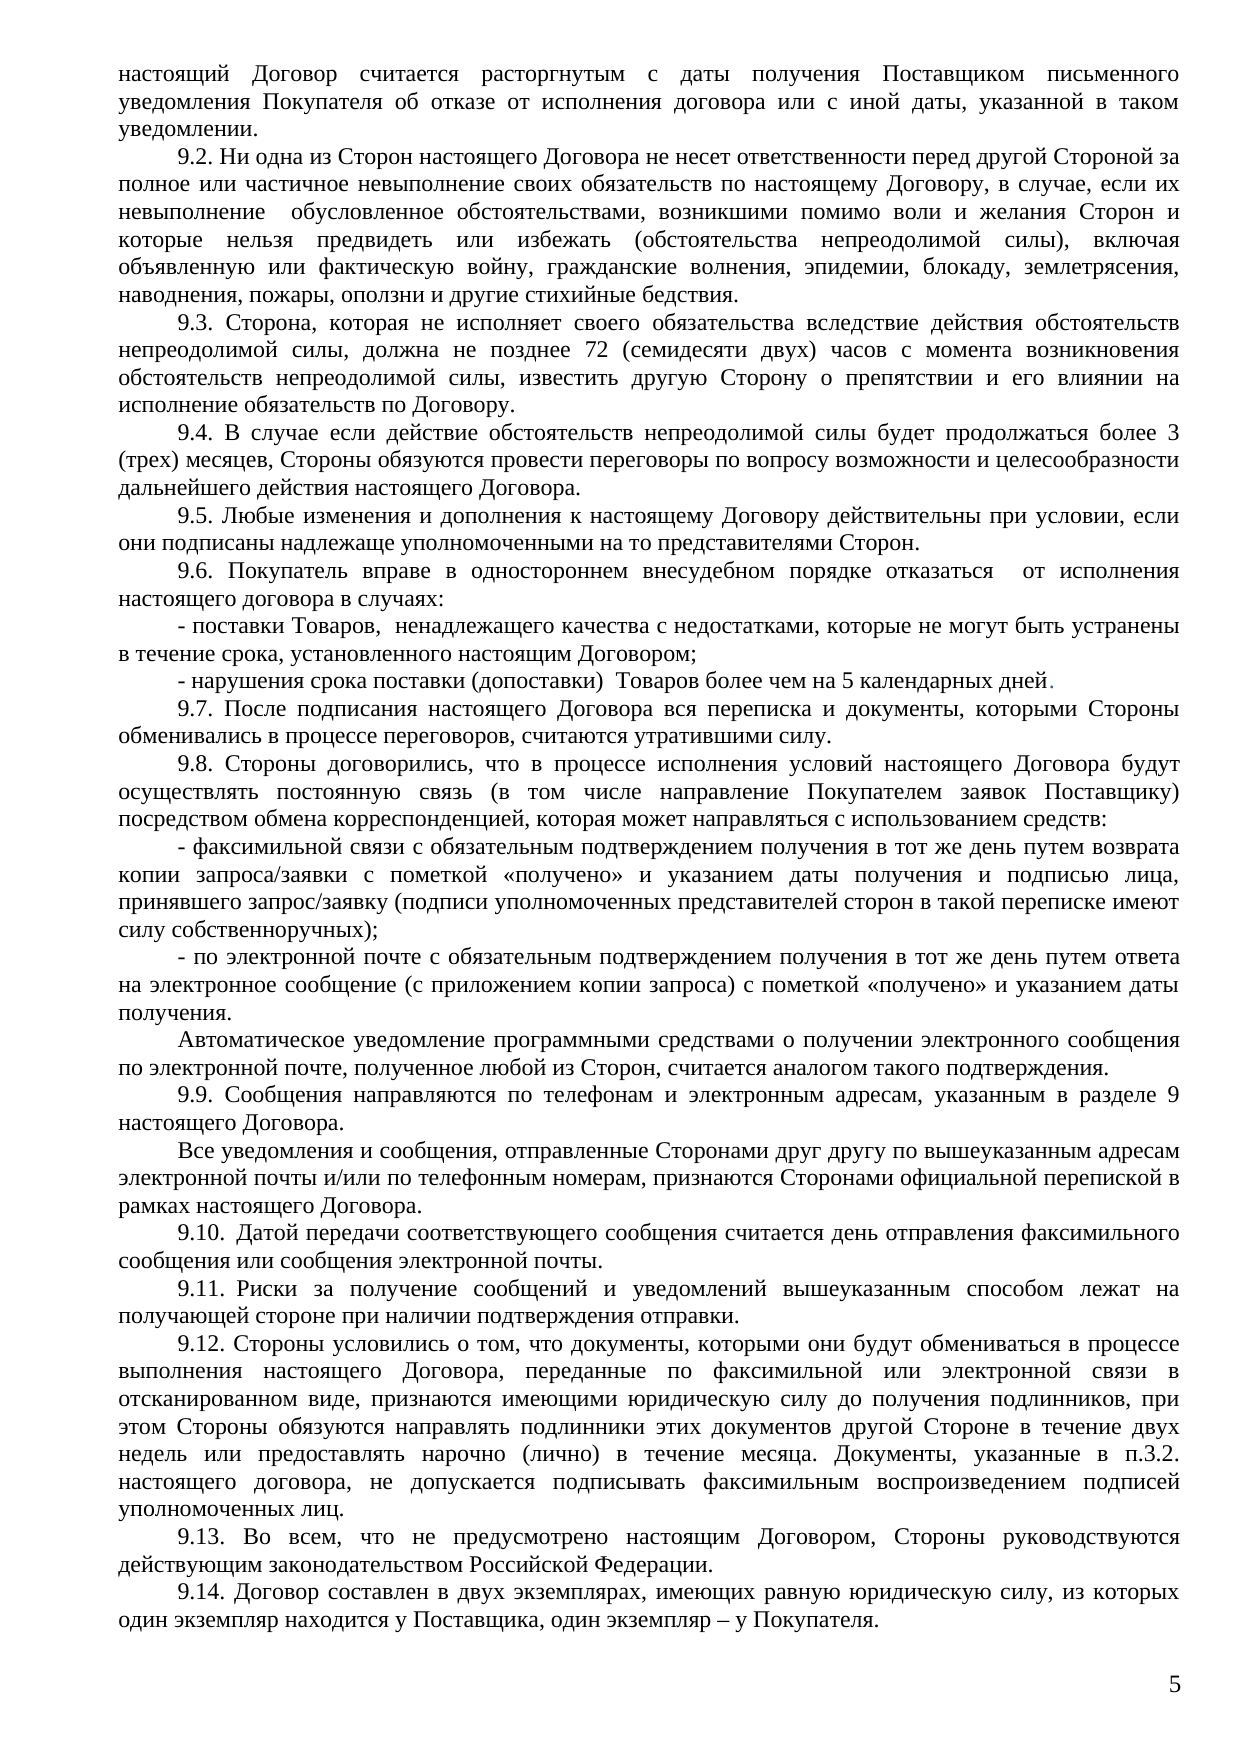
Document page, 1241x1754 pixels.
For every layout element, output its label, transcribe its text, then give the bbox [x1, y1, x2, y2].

text 9.2. Ни одна из Сторон настоящего Договора не несет ответственности перед другой Стороной за полное или частичное невыполнение своих обязательств по настоящему Договору, в случае, если их невыполнение обусловленное обстоятельствами, возникшими помимо воли и желания Сторон и которые нельзя предвидеть или избежать (обстоятельства непреодолимой силы), включая объявленную или фактическую войну, гражданские волнения, эпидемии, блокаду, землетрясения, наводнения, пожары, оползни и другие стихийные бедствия. [118, 142, 1181, 307]
text 9.12. Стороны условились о том, что документы, которыми они будут обмениваться в процессе выполнения настоящего Договора, переданные по факсимильной или электронной связи в отсканированном виде, признаются имеющими юридическую силу до получения подлинников, при этом Стороны обязуются направлять подлинники этих документов другой Стороне в течение двух недель или предоставлять нарочно (лично) в течение месяца. Документы, указанные в п.3.2. настоящего договора, не допускается подписывать факсимильным воспроизведением подписей уполномоченных лиц. [118, 1329, 1181, 1522]
text 9.6. Покупатель вправе в одностороннем внесудебном порядке отказаться от исполнения настоящего договора в случаях: [118, 556, 1181, 611]
text 9.14. Договор составлен в двух экземплярах, имеющих равную юридическую силу, из которых один экземпляр находится у Поставщика, один экземпляр – у Покупателя. [118, 1577, 1181, 1632]
text 9.7. После подписания настоящего Договора вся переписка и документы, которыми Стороны обменивались в процессе переговоров, считаются утратившими силу. [118, 694, 1181, 749]
text - поставки Товаров, ненадлежащего качества с недостатками, которые не могут быть устранены в течение срока, установленного настоящим Договором; [118, 611, 1181, 666]
text 9.9. Сообщения направляются по телефонам и электронным адресам, указанным в разделе 9 настоящего Договора. [118, 1080, 1181, 1136]
text 9.5. Любые изменения и дополнения к настоящему Договору действительны при условии, если они подписаны надлежаще уполномоченными на то представителями Сторон. [118, 501, 1181, 556]
list Риски за получение сообщений и уведомлений вышеуказанным способом лежат на получающей стороне при наличии подтверждения отправки. [118, 1274, 1181, 1329]
text Автоматическое уведомление программными средствами о получении электронного сообщения по электронной почте, полученное любой из Сторон, считается аналогом такого подтверждения. [118, 1025, 1181, 1080]
text - факсимильной связи с обязательным подтверждением получения в тот же день путем возврата копии запроса/заявки с пометкой «получено» и указанием даты получения и подписью лица, принявшего запрос/заявку (подписи уполномоченных представителей сторон в такой переписке имеют силу собственноручных); [118, 832, 1181, 942]
text 9.8. Стороны договорились, что в процессе исполнения условий настоящего Договора будут осуществлять постоянную связь (в том числе направление Покупателем заявок Поставщику) посредством обмена корреспонденцией, которая может направляться с использованием средств: [118, 749, 1181, 832]
text 9.3. Сторона, которая не исполняет своего обязательства вследствие действия обстоятельств непреодолимой силы, должна не позднее 72 (семидесяти двух) часов с момента возникновения обстоятельств непреодолимой силы, известить другую Сторону о препятствии и его влиянии на исполнение обязательств по Договору. [118, 307, 1181, 418]
text - по электронной почте с обязательным подтверждением получения в тот же день путем ответа на электронное сообщение (с приложением копии запроса) с пометкой «получено» и указанием даты получения. [118, 942, 1181, 1025]
list Датой передачи соответствующего сообщения считается день отправления факсимильного сообщения или сообщения электронной почты. [118, 1218, 1181, 1274]
text Все уведомления и сообщения, отправленные Сторонами друг другу по вышеуказанным адресам электронной почты и/или по телефонным номерам, признаются Сторонами официальной перепиской в рамках настоящего Договора. [118, 1136, 1181, 1218]
text - нарушения срока поставки (допоставки) Товаров более чем на 5 календарных дней. [118, 666, 1181, 694]
text 9.13. Во всем, что не предусмотрено настоящим Договором, Стороны руководствуются действующим законодательством Российской Федерации. [118, 1522, 1181, 1577]
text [118, 59, 1181, 142]
text 9.4. В случае если действие обстоятельств непреодолимой силы будет продолжаться более 3 (трех) месяцев, Стороны обязуются провести переговоры по вопросу возможности и целесообразности дальнейшего действия настоящего Договора. [118, 418, 1181, 501]
